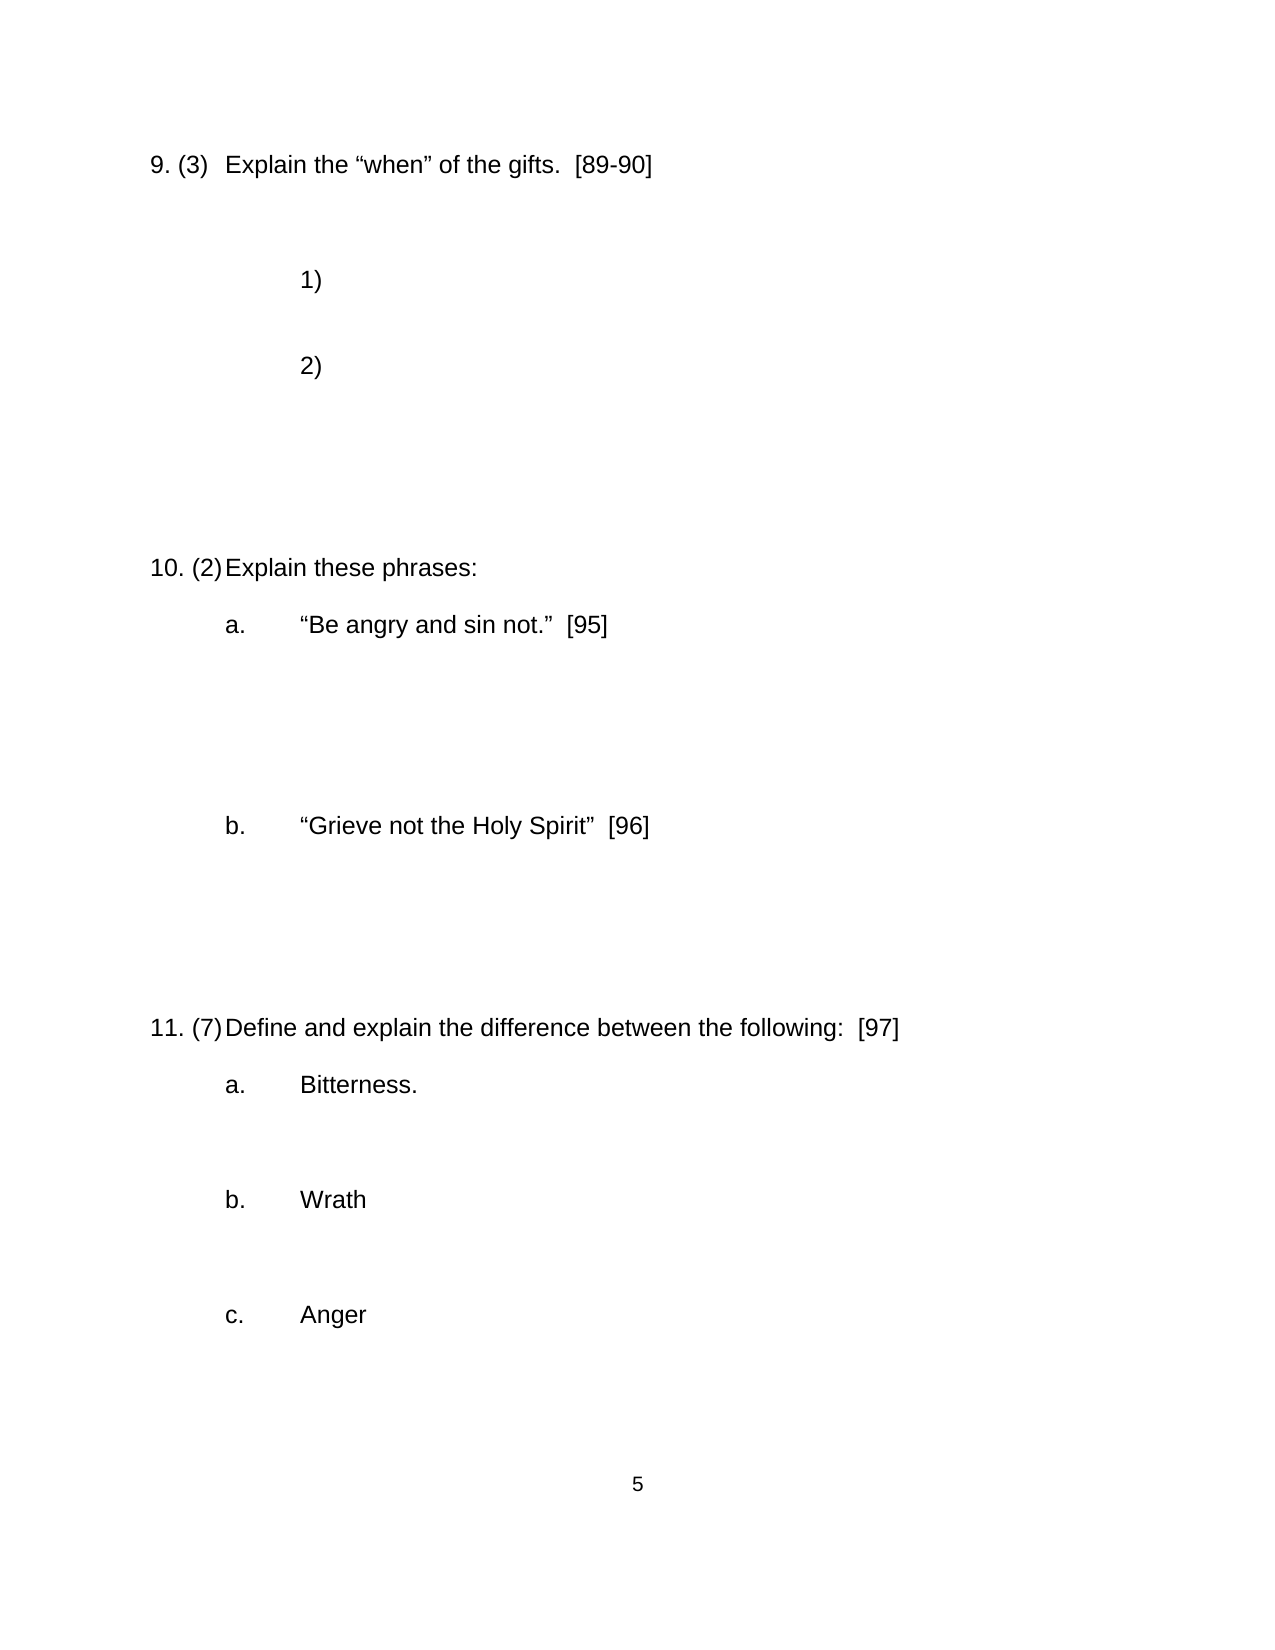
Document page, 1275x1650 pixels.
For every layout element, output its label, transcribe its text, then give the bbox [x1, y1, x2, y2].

text 9. (3) Explain the “when” of the gifts. [89-90] [150, 150, 1125, 179]
text a. “Be angry and sin not.” [95] [150, 610, 1125, 639]
text 1) [150, 265, 1125, 294]
text c. Anger [150, 1300, 1125, 1329]
text b. Wrath [150, 1185, 1125, 1214]
text 11. (7) Define and explain the difference between the following: [97] [150, 1012, 1125, 1041]
text b. “Grieve not the Holy Spirit” [96] [150, 811, 1125, 840]
text a. Bitterness. [150, 1070, 1125, 1099]
text 2) [300, 351, 1125, 380]
text 10. (2) Explain these phrases: [150, 552, 1125, 581]
